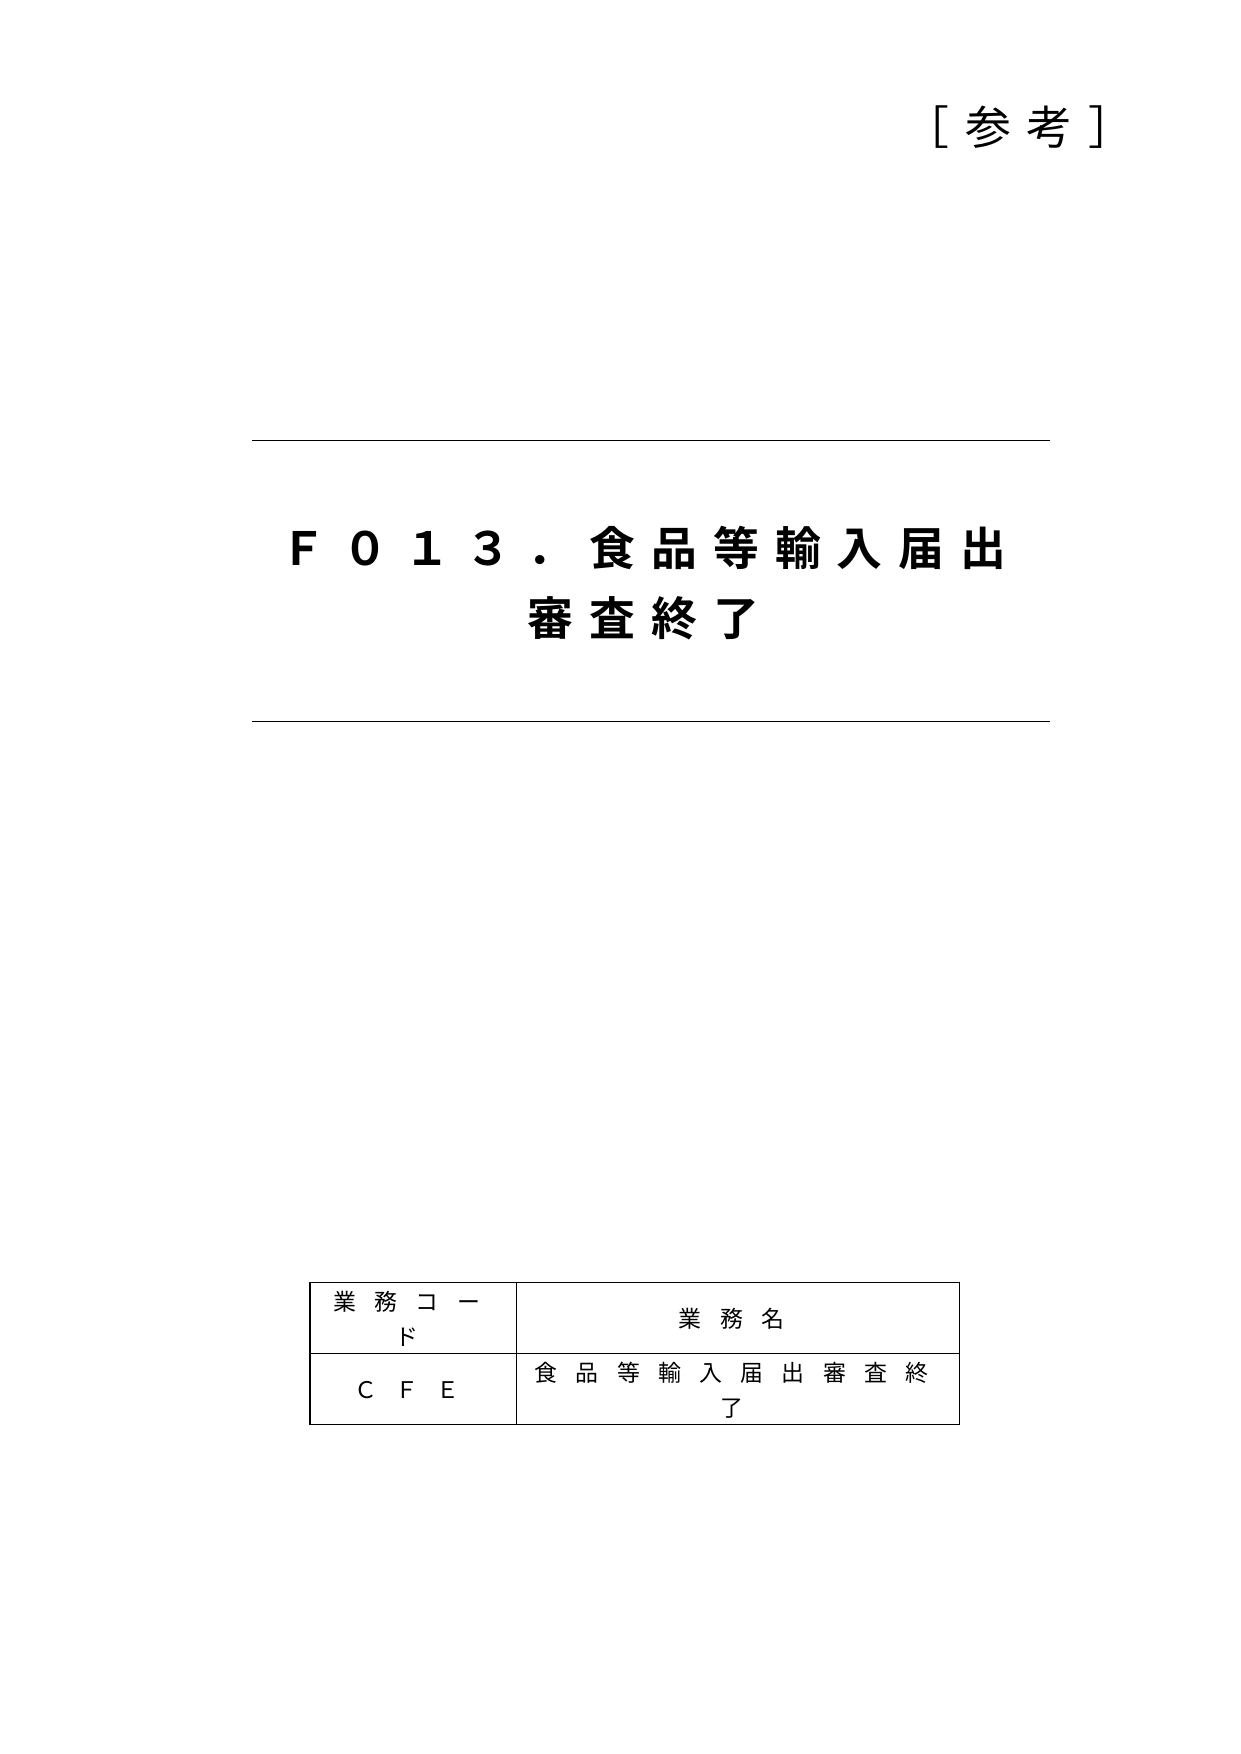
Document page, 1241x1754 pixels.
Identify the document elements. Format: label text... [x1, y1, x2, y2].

text ［参考］ [119, 89, 1150, 159]
table_cell 食品等輸入届出審査終了 [517, 1354, 959, 1424]
table_header Ｆ０１３．食品等輸入届出審査終了 [252, 441, 1049, 721]
table_header 業務コード [311, 1283, 516, 1353]
table_header 業務名 [517, 1283, 959, 1353]
table_cell ＣＦＥ [311, 1354, 516, 1424]
